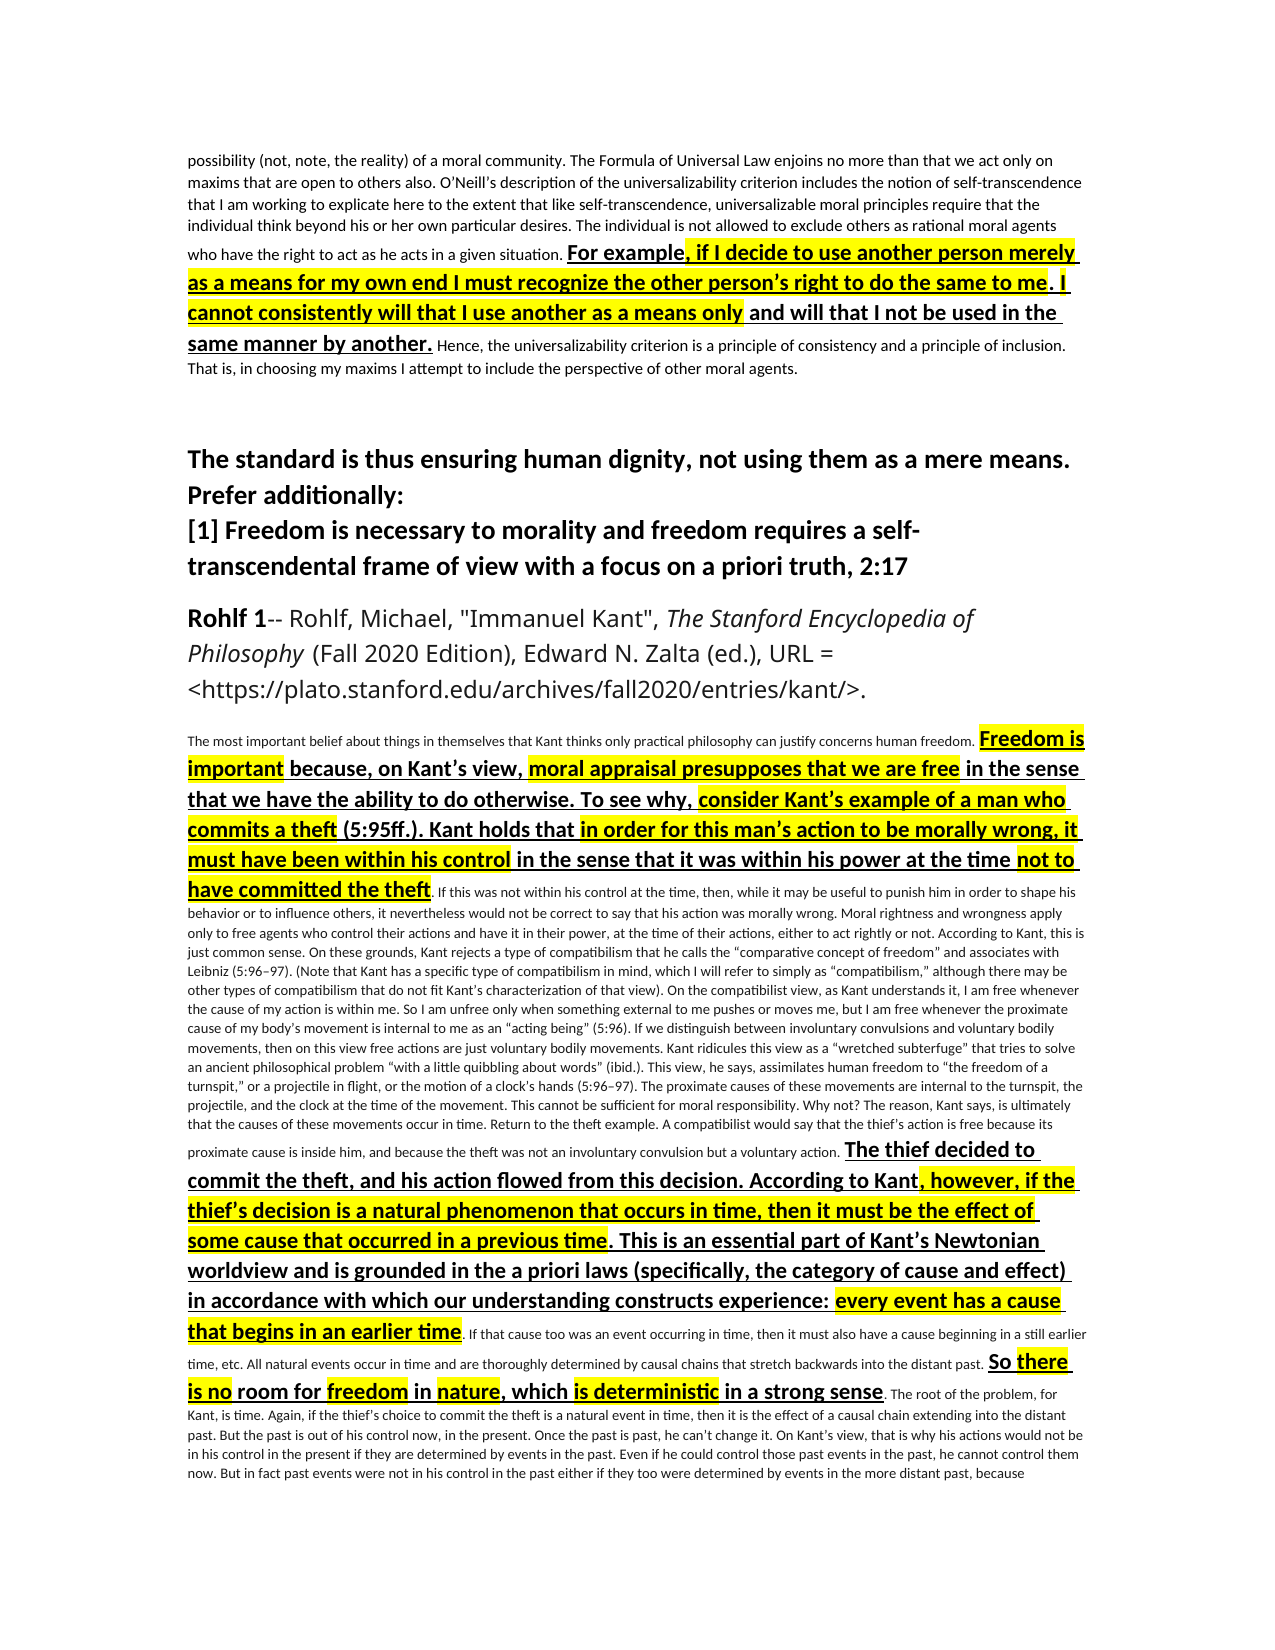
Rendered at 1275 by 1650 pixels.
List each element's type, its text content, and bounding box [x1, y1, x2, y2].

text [187, 150, 1087, 379]
text [1] Freedom is necessary to morality and freedom requires a self-transcendental frame of view with a focus on a priori truth, 2:17 [187, 513, 1087, 582]
subtitle The standard is thus ensuring human dignity, not using them as a mere means. Prefer additionally: [187, 442, 1087, 511]
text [187, 724, 1087, 1482]
text Rohlf 1-- Rohlf, Michael, "Immanuel Kant", The Stanford Encyclopedia of Philosophy (Fall 2020 Edition), Edward N. Zalta (ed.), URL = <https://plato.stanford.edu/archives/fall2020/entries/kant/>. [187, 601, 1087, 705]
